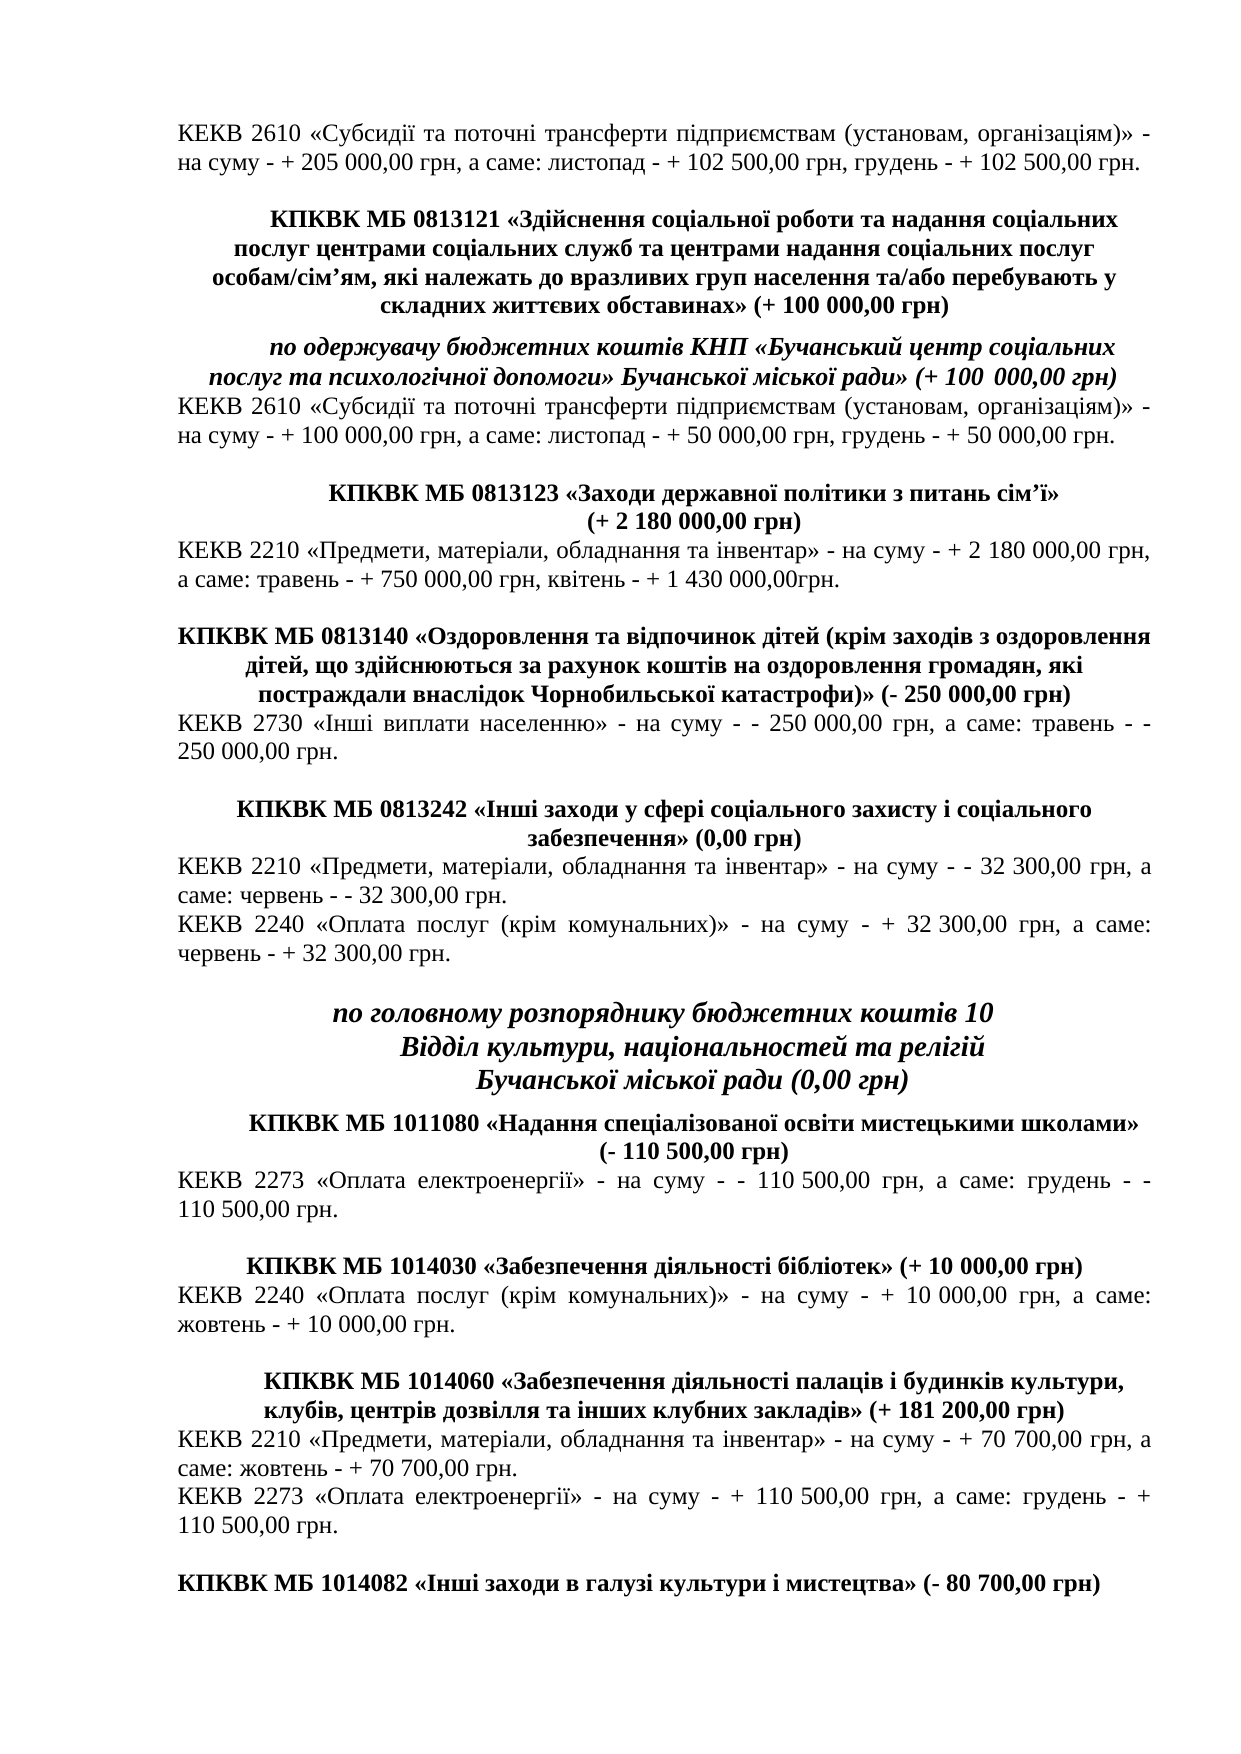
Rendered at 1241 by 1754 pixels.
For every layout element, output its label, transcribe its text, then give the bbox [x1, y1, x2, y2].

text (+ 2 180 000,00 грн) [177, 506, 1152, 535]
text (- 110 500,00 грн) [177, 1136, 1152, 1165]
text КЕКВ 2240 «Оплата послуг (крім комунальних)» - на суму - + 32 300,00 грн, а саме: червень - + 32 300,00 грн. [177, 909, 1152, 966]
text КПКВК МБ 0813140 «Оздоровлення та відпочинок дітей (крім заходів з оздоровлення дітей, що здійснюються за рахунок коштів на оздоровлення громадян, які постраждали внаслідок Чорнобильської катастрофи)» (- 250 000,00 грн) [177, 621, 1152, 708]
text по головному розпоряднику бюджетних коштів 10 [177, 995, 1152, 1029]
text по одержувачу бюджетних коштів КНП «Бучанський центр соціальних послуг та психологічної допомоги» Бучанської міської ради» (+ 100 000,00 грн) [177, 331, 1152, 391]
text КПКВК МБ 1011080 «Надання спеціалізованої освіти мистецькими школами» [177, 1108, 1152, 1136]
text КЕКВ 2730 «Інші виплати населенню» - на суму - - 250 000,00 грн, а саме: травень - - 250 000,00 грн. [177, 708, 1152, 765]
text КПКВК МБ 0813123 «Заходи державної політики з питань сім’ї» [177, 478, 1152, 506]
text КЕКВ 2210 «Предмети, матеріали, обладнання та інвентар» - на суму - + 2 180 000,00 грн, а саме: травень - + 750 000,00 грн, квітень - + 1 430 000,00грн. [177, 535, 1152, 593]
text КПКВК МБ 0813121 «Здійснення соціальної роботи та надання соціальних послуг центрами соціальних служб та центрами надання соціальних послуг особам/сім’ям, які належать до вразливих груп населення та/або перебувають у складних життєвих обставинах» (+ 100 000,00 грн) [177, 204, 1152, 319]
text Відділ культури, національностей та релігій [177, 1029, 1152, 1062]
text Бучанської міської ради (0,00 грн) [177, 1062, 1152, 1096]
text КЕКВ 2610 «Субсидії та поточні трансферти підприємствам (установам, організаціям)» - на суму - + 100 000,00 грн, а саме: листопад - + 50 000,00 грн, грудень - + 50 000,00 грн. [177, 391, 1152, 449]
text КЕКВ 2240 «Оплата послуг (крім комунальних)» - на суму - + 10 000,00 грн, а саме: жовтень - + 10 000,00 грн. [177, 1280, 1152, 1338]
text КПКВК МБ 0813242 «Інші заходи у сфері соціального захисту і соціального забезпечення» (0,00 грн) [177, 794, 1152, 851]
text КЕКВ 2273 «Оплата електроенергії» - на суму - + 110 500,00 грн, а саме: грудень - + 110 500,00 грн. [177, 1481, 1152, 1539]
text КЕКВ 2610 «Субсидії та поточні трансферти підприємствам (установам, організаціям)» - на суму - + 205 000,00 грн, а саме: листопад - + 102 500,00 грн, грудень - + 102 500,00 грн. [177, 118, 1152, 176]
text КЕКВ 2210 «Предмети, матеріали, обладнання та інвентар» - на суму - + 70 700,00 грн, а саме: жовтень - + 70 700,00 грн. [177, 1424, 1152, 1481]
text КПКВК МБ 1014030 «Забезпечення діяльності бібліотек» (+ 10 000,00 грн) [177, 1251, 1152, 1280]
text КПКВК МБ 1014082 «Інші заходи в галузі культури і мистецтва» (- 80 700,00 грн) [177, 1568, 1152, 1596]
text КЕКВ 2273 «Оплата електроенергії» - на суму - - 110 500,00 грн, а саме: грудень - - 110 500,00 грн. [177, 1165, 1152, 1223]
text КЕКВ 2210 «Предмети, матеріали, обладнання та інвентар» - на суму - - 32 300,00 грн, а саме: червень - - 32 300,00 грн. [177, 851, 1152, 909]
text КПКВК МБ 1014060 «Забезпечення діяльності палаців і будинків культури, клубів, центрів дозвілля та інших клубних закладів» (+ 181 200,00 грн) [177, 1366, 1152, 1424]
